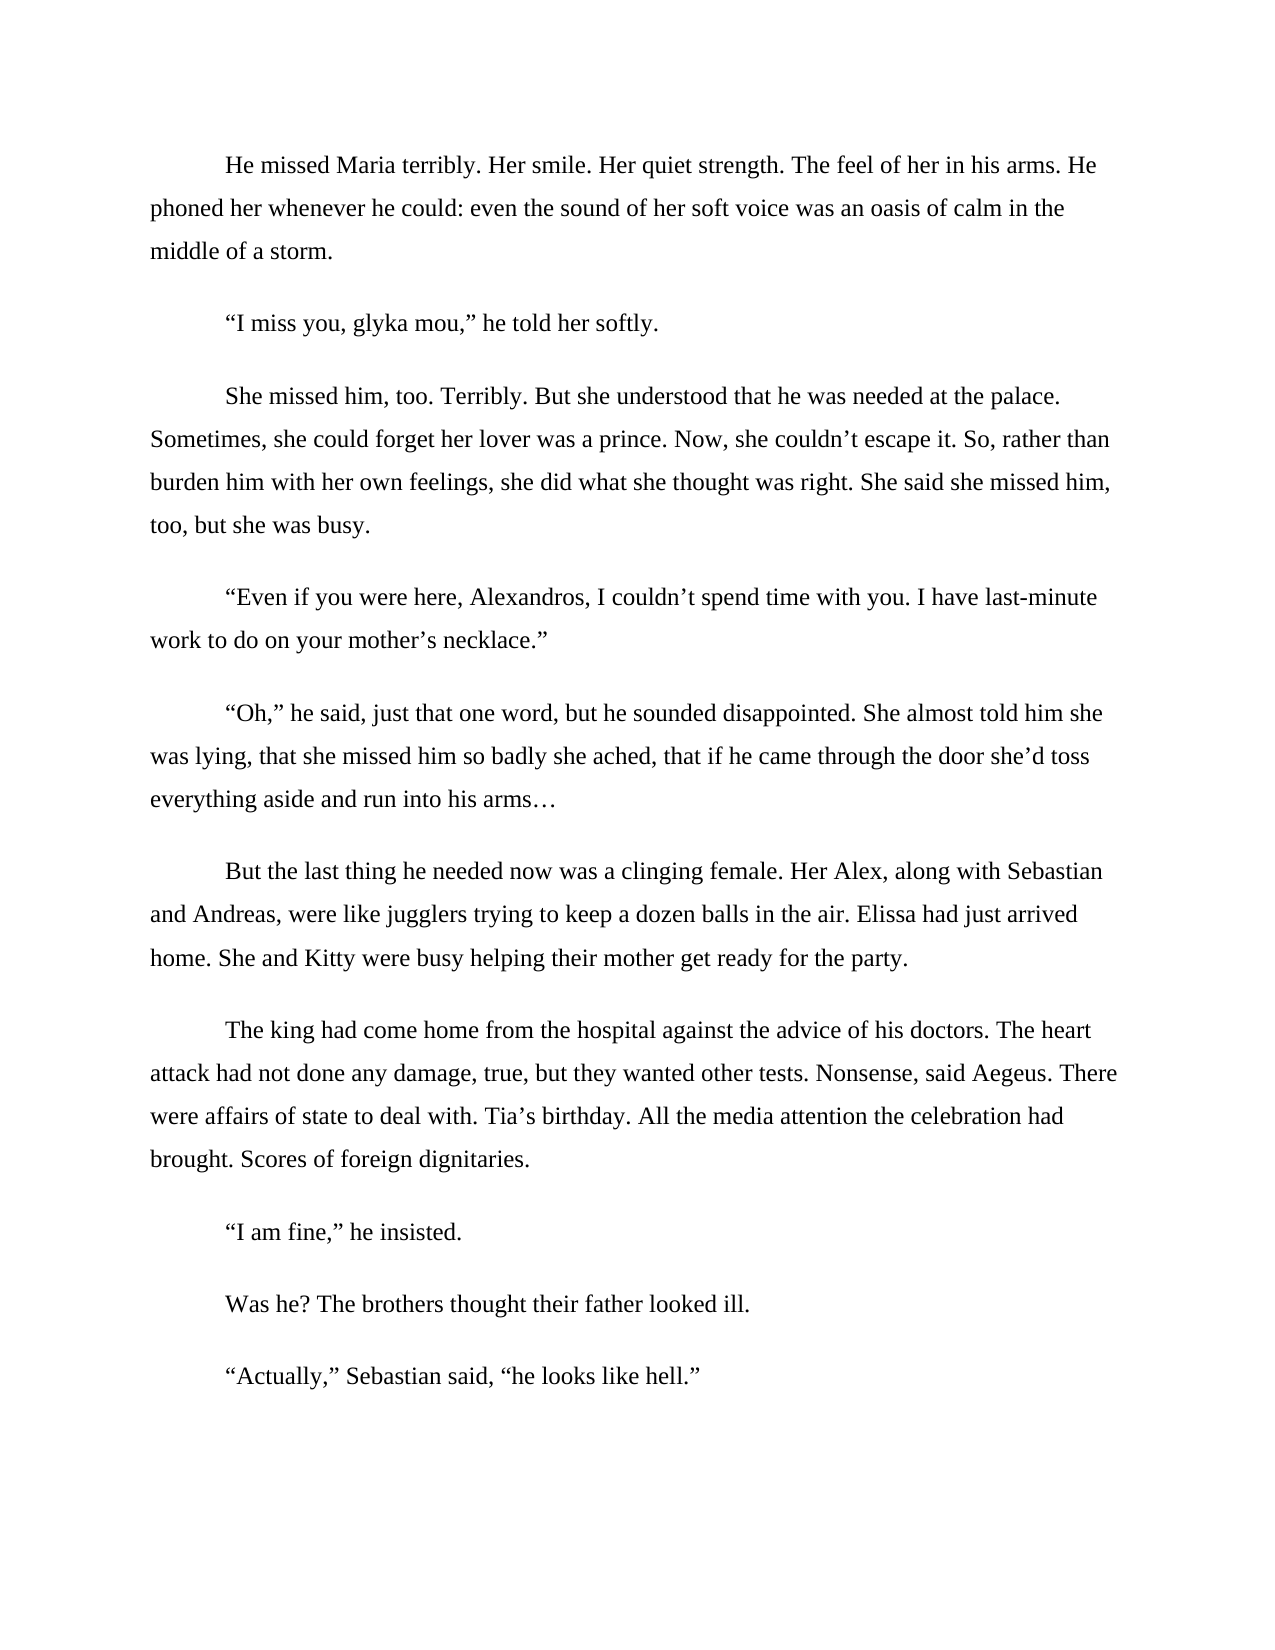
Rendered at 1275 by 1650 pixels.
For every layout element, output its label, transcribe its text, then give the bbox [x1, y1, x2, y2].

text “Oh,” he said, just that one word, but he sounded disappointed. She almost told him she was lying, that she missed him so badly she ached, that if he came through the door she’d toss everything aside and run into his arms… [150, 698, 1125, 813]
text He missed Maria terribly. Her smile. Her quiet strength. The feel of her in his arms. He phoned her whenever he could: even the sound of her soft voice was an oasis of calm in the middle of a storm. [150, 150, 1125, 265]
text She missed him, too. Terribly. But she understood that he was needed at the palace. Sometimes, she could forget her lover was a prince. Now, she couldn’t escape it. So, rather than burden him with her own feelings, she did what she thought was right. She said she missed him, too, but she was busy. [150, 381, 1125, 539]
text “I am fine,” he insisted. [150, 1217, 1125, 1245]
text “Even if you were here, Alexandros, I couldn’t spend time with you. I have last-minute work to do on your mother’s necklace.” [150, 582, 1125, 654]
text “I miss you, glyka mou,” he told her softly. [150, 308, 1125, 337]
text “Actually,” Sebastian said, “he looks like hell.” [150, 1361, 1125, 1390]
text But the last thing he needed now was a clinging female. Her Alex, along with Sebastian and Andreas, were like jugglers trying to keep a dozen balls in the air. Elissa had just arrived home. She and Kitty were busy helping their mother get ready for the party. [150, 856, 1125, 971]
text Was he? The brothers thought their father looked ill. [150, 1289, 1125, 1318]
text The king had come home from the hospital against the advice of his doctors. The heart attack had not done any damage, true, but they wanted other tests. Nonsense, said Aegeus. There were affairs of state to deal with. Tia’s birthday. All the media attention the celebration had brought. Scores of foreign dignitaries. [150, 1015, 1125, 1173]
